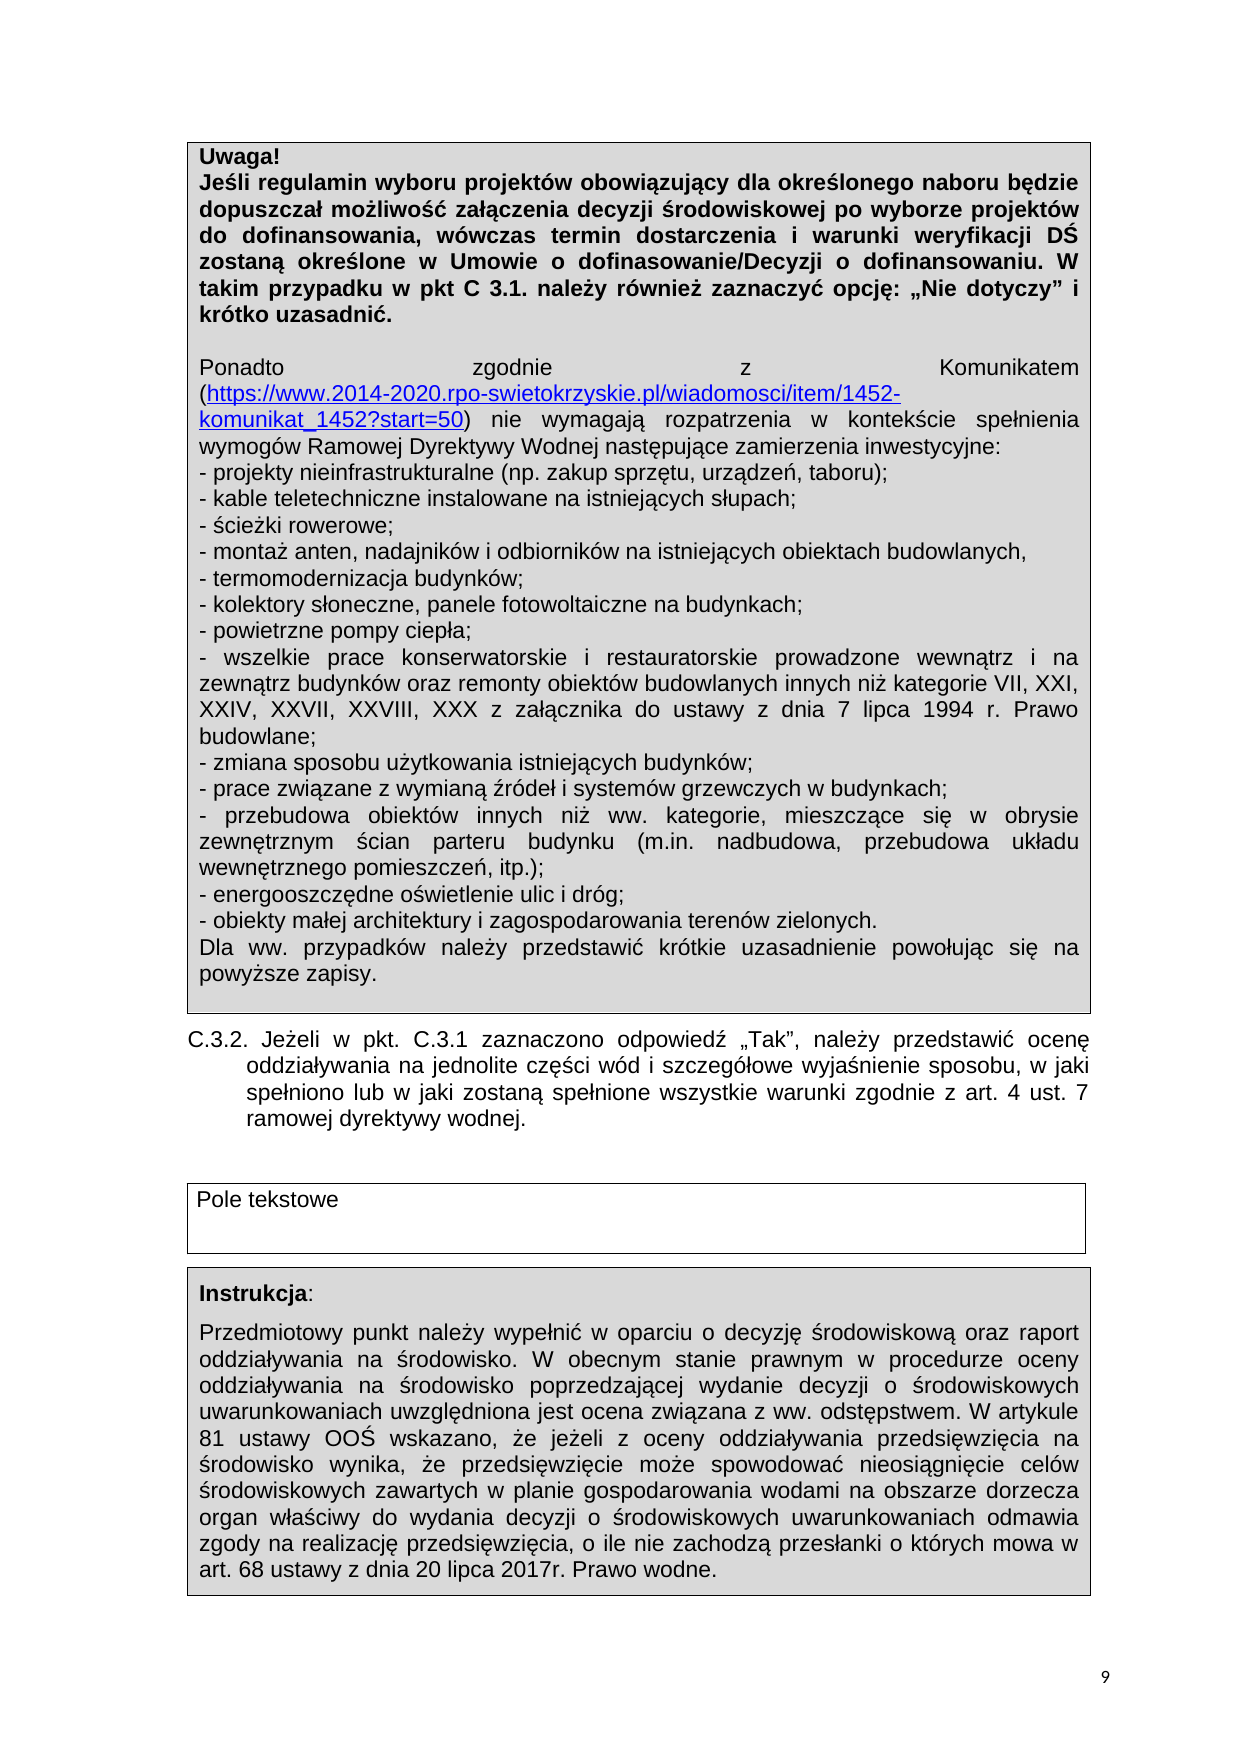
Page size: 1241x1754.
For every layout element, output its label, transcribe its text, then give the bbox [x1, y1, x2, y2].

text C.3.2. Jeżeli w pkt. C.3.1 zaznaczono odpowiedź „Tak”, należy przedstawić ocenę oddziaływania na jednolite części wód i szczegółowe wyjaśnienie sposobu, w jaki spełniono lub w jaki zostaną spełnione wszystkie warunki zgodnie z art. 4 ust. 7 ramowej dyrektywy wodnej. [187, 1026, 1090, 1131]
table_header Instrukcja: Przedmiotowy punkt należy wypełnić w oparciu o decyzję środowiskową oraz raport oddziaływania na środowisko. W obecnym stanie prawnym w procedurze oceny oddziaływania na środowisko poprzedzającej wydanie decyzji o środowiskowych uwarunkowaniach uwzględniona jest ocena związana z ww. odstępstwem. W artykule 81 ustawy OOŚ wskazano, że jeżeli z oceny oddziaływania przedsięwzięcia na środowisko wynika, że przedsięwzięcie może spowodować nieosiągnięcie celów środowiskowych zawartych w planie gospodarowania wodami na obszarze dorzecza organ właściwy do wydania decyzji o środowiskowych uwarunkowaniach odmawia zgody na realizację przedsięwzięcia, o ile nie zachodzą przesłanki o których mowa w art. 68 ustawy z dnia 20 lipca 2017r. Prawo wodne. [188, 1268, 1090, 1595]
text Pole tekstowe [188, 1184, 1085, 1212]
